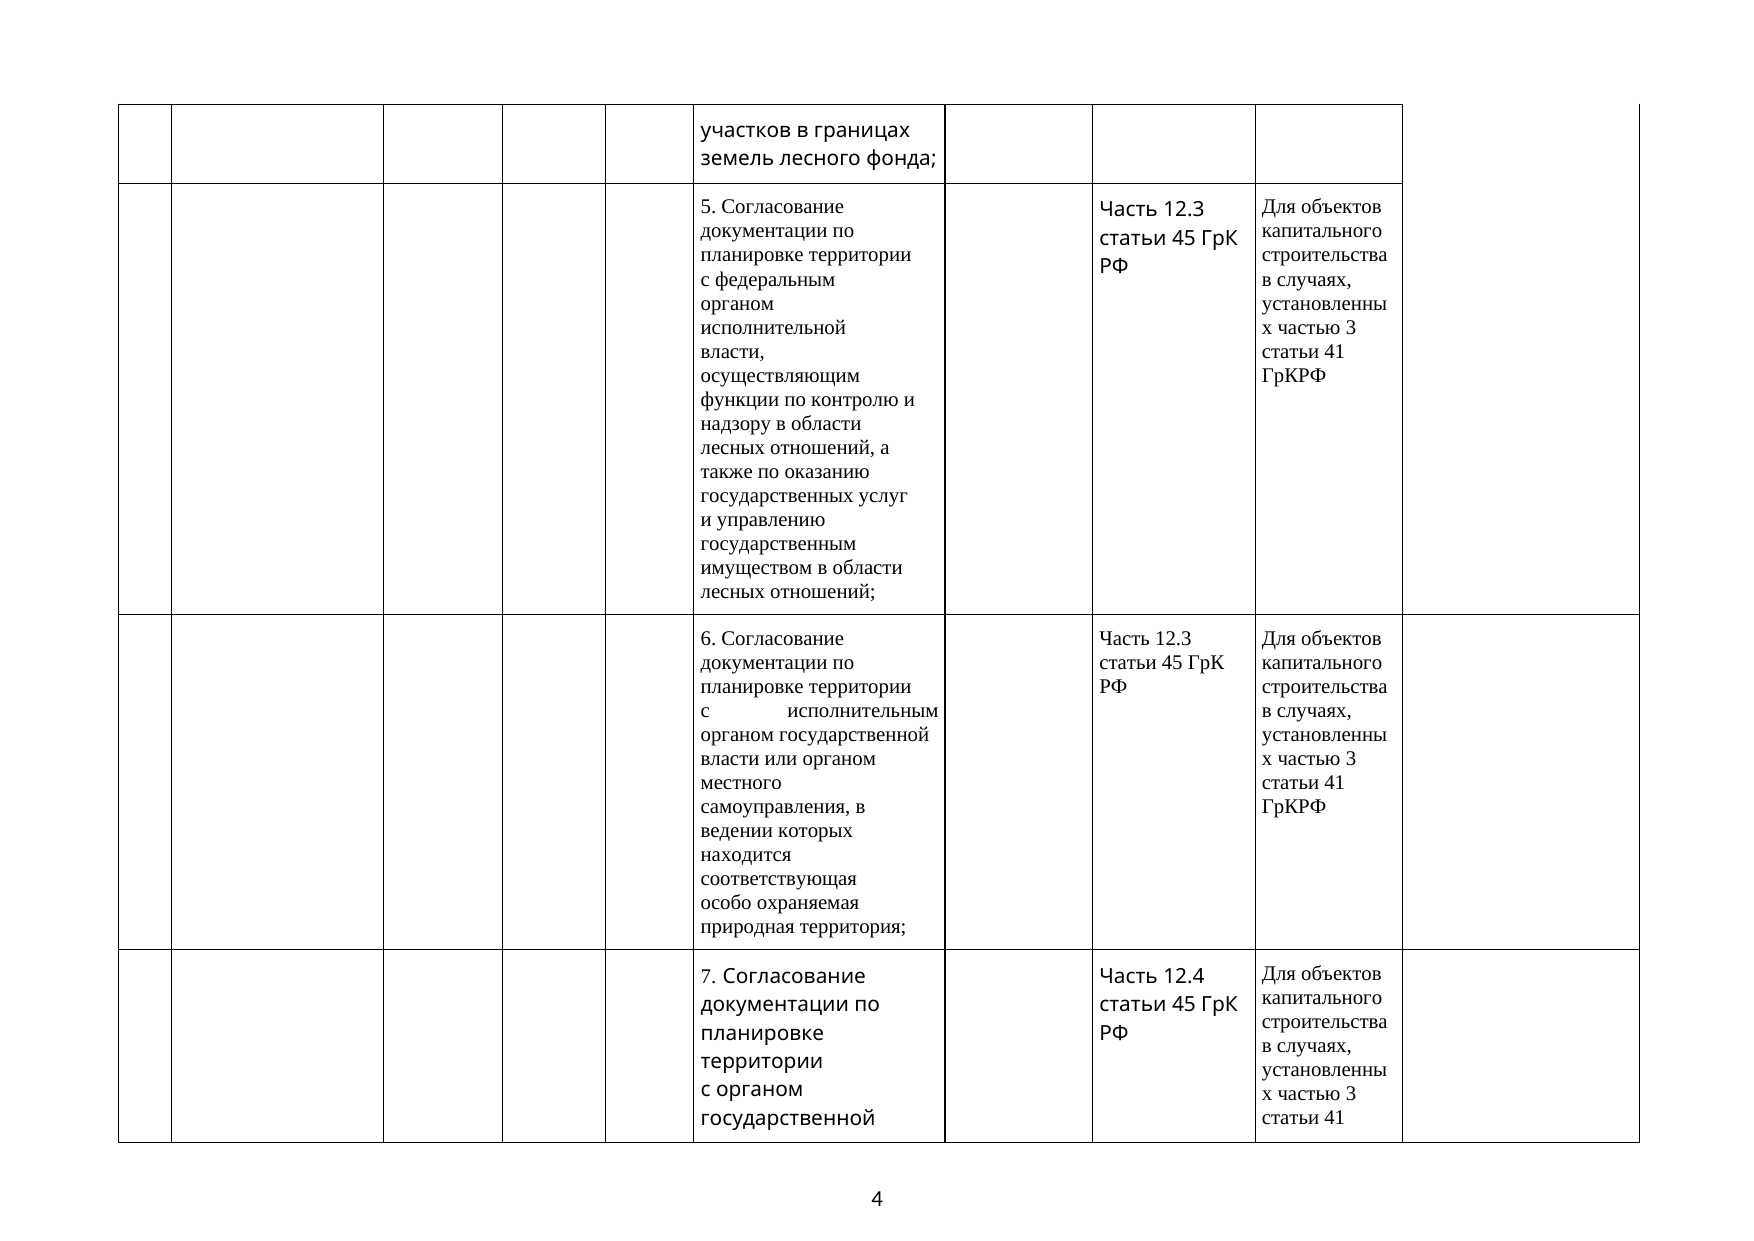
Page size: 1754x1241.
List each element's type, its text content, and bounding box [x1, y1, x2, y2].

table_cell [694, 950, 944, 1142]
table_cell [172, 105, 383, 183]
table_cell [606, 105, 693, 183]
table_cell Часть 12.3 статьи 45 ГрК РФ [1093, 184, 1255, 614]
table_cell [172, 950, 383, 1142]
table_cell [1403, 615, 1639, 949]
table_cell [946, 950, 1092, 1142]
table_cell [384, 184, 502, 614]
table_cell [119, 184, 171, 614]
table_cell [606, 950, 693, 1142]
table_cell [172, 184, 383, 614]
table_cell [503, 615, 605, 949]
table_cell 6. Согласование документации по планировке территории с исполнительным органом государственной власти или органом местного самоуправления, в ведении которых находится соответствующая особо охраняемая природная территория; [694, 615, 944, 949]
table_cell [503, 950, 605, 1142]
table_cell Для объектов капитального строительства в случаях, установленных частью 3 статьи 41 ГрКРФ [1256, 184, 1402, 614]
table_cell [119, 105, 171, 183]
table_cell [1093, 105, 1255, 183]
table_cell [1403, 950, 1639, 1142]
table_cell 5. Согласование документации по планировке территории с федеральным органом исполнительной власти, осуществляющим функции по контролю и надзору в области лесных отношений, а также по оказанию государственных услуг и управлению государственным имуществом в области лесных отношений; [694, 184, 944, 614]
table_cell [1256, 950, 1402, 1142]
table_cell [503, 184, 605, 614]
table_cell [946, 615, 1092, 949]
table_cell [946, 184, 1092, 614]
table_cell [503, 105, 605, 183]
table_cell [384, 950, 502, 1142]
table_cell [172, 615, 383, 949]
table_cell [606, 615, 693, 949]
table_cell [119, 615, 171, 949]
table_cell [384, 105, 502, 183]
table_cell Часть 12.3 статьи 45 ГрК РФ [1093, 615, 1255, 949]
table_cell [119, 950, 171, 1142]
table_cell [1093, 950, 1255, 1142]
table_cell [946, 105, 1092, 183]
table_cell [1256, 105, 1402, 183]
table_cell [606, 184, 693, 614]
table_cell Для объектов капитального строительства в случаях, установленных частью 3 статьи 41 ГрКРФ [1256, 615, 1402, 949]
table_cell [384, 615, 502, 949]
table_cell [694, 105, 944, 183]
